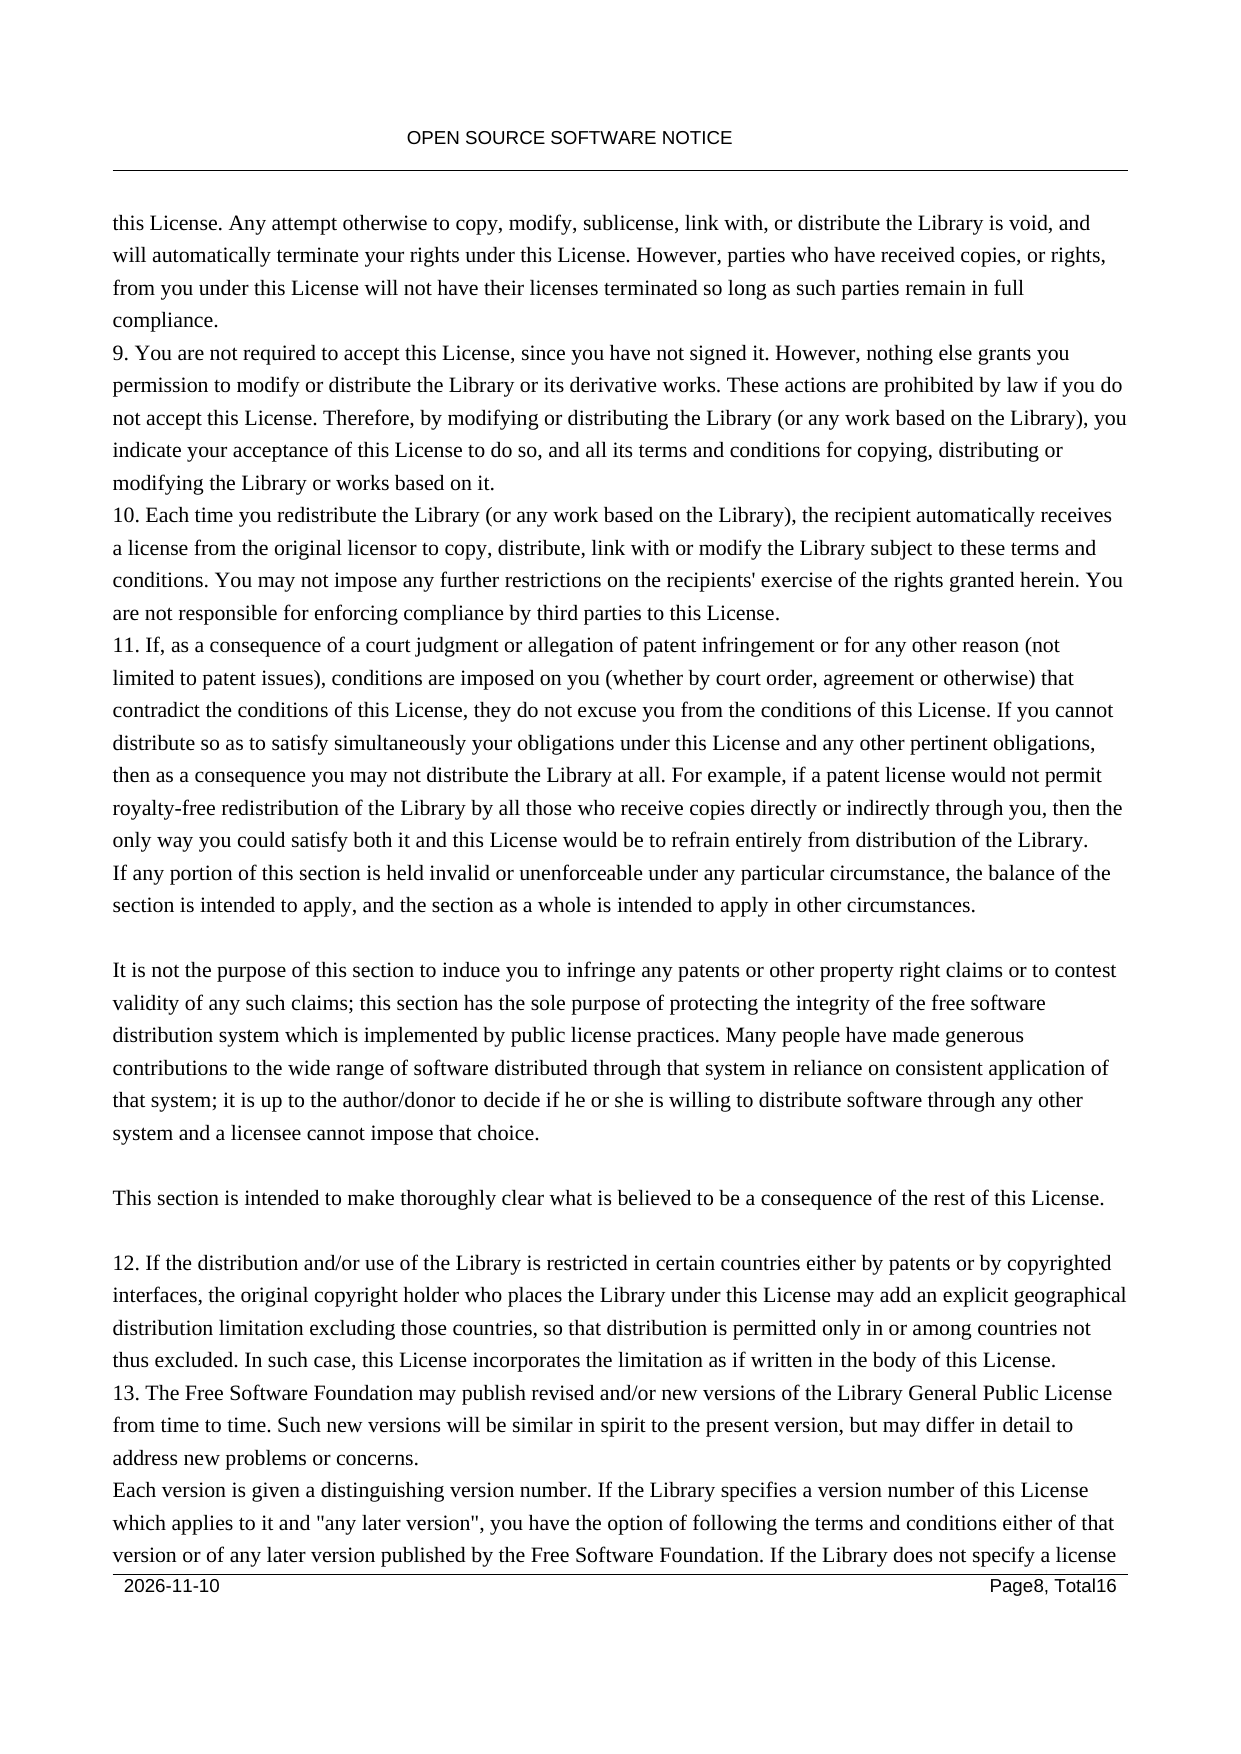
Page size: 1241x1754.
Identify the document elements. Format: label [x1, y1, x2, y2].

text [112, 206, 1128, 1571]
